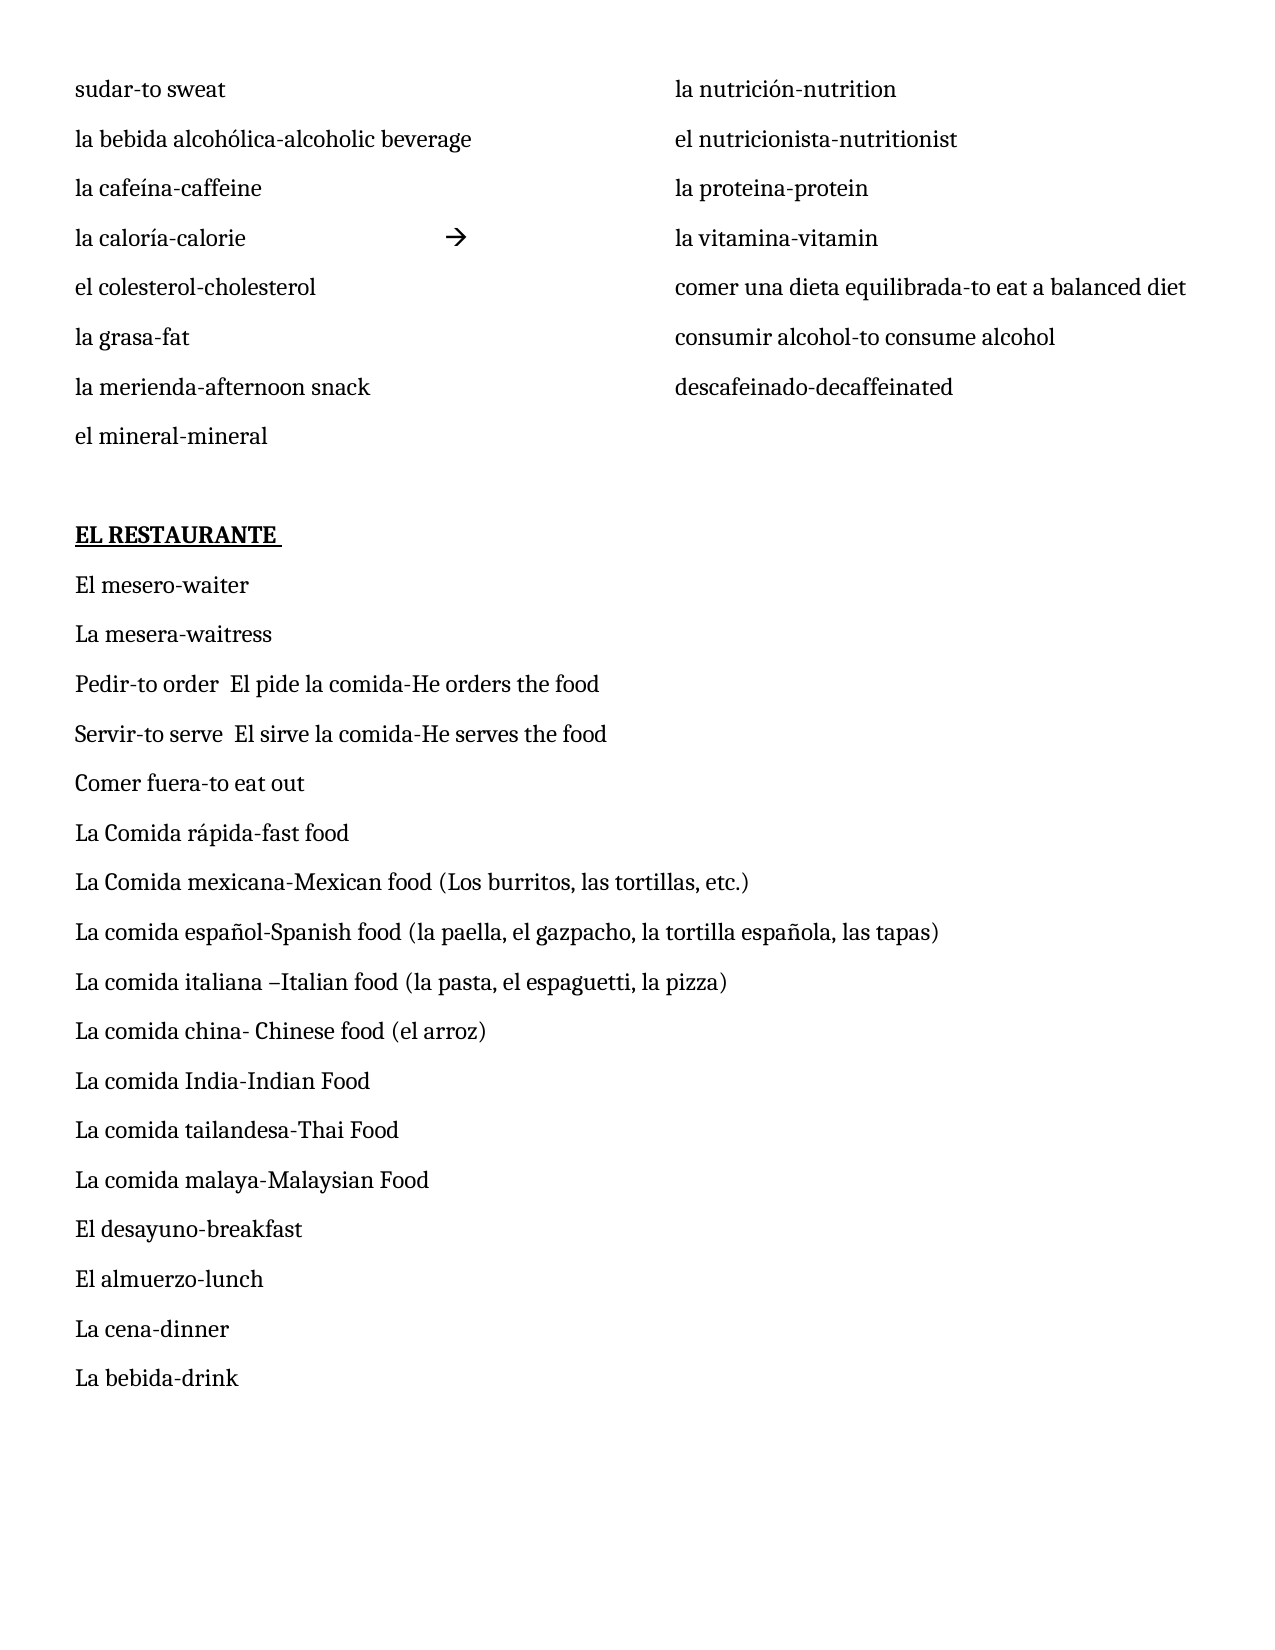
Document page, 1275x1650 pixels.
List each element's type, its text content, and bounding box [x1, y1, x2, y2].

text La comida malaya-Malaysian Food [75, 1166, 1200, 1194]
text la caloría-calorie [75, 224, 600, 252]
text El almuerzo-lunch [75, 1265, 1200, 1294]
text la bebida alcohólica-alcoholic beverage [75, 124, 600, 153]
text La comida tailandesa-Thai Food [75, 1116, 1200, 1145]
text descafeinado-decaffeinated [675, 372, 1200, 401]
text la cafeína-caffeine [75, 174, 600, 203]
text el mineral-mineral [75, 422, 600, 451]
text sudar-to sweat [75, 75, 600, 104]
text la nutrición-nutrition [675, 75, 1200, 104]
text EL RESTAURANTE [75, 521, 1200, 550]
text La comida italiana –Italian food (la pasta, el espaguetti, la pizza) [75, 967, 1200, 996]
text la grasa-fat [75, 323, 600, 352]
text la proteina-protein [675, 174, 1200, 203]
text La Comida rápida-fast food [75, 819, 1200, 847]
text Comer fuera-to eat out [75, 769, 1200, 798]
text La mesera-waitress [75, 620, 1200, 649]
text comer una dieta equilibrada-to eat a balanced diet [675, 273, 1200, 302]
text la vitamina-vitamin [675, 224, 1200, 252]
text El mesero-waiter [75, 571, 1200, 599]
text la merienda-afternoon snack [75, 372, 600, 401]
text La Comida mexicana-Mexican food (Los burritos, las tortillas, etc.) [75, 868, 1200, 897]
text La comida India-Indian Food [75, 1067, 1200, 1095]
text el nutricionista-nutritionist [675, 124, 1200, 153]
text el colesterol-cholesterol [75, 273, 600, 302]
text La comida español-Spanish food (la paella, el gazpacho, la tortilla española, las tapas) [75, 918, 1200, 947]
text El desayuno-breakfast [75, 1215, 1200, 1244]
text La cena-dinner [75, 1314, 1200, 1343]
text Servir-to serve El sirve la comida-He serves the food [75, 719, 1200, 748]
text La bebida-drink [75, 1364, 1200, 1393]
text consumir alcohol-to consume alcohol [675, 323, 1200, 352]
text La comida china- Chinese food (el arroz) [75, 1017, 1200, 1046]
text Pedir-to order El pide la comida-He orders the food [75, 670, 1200, 699]
